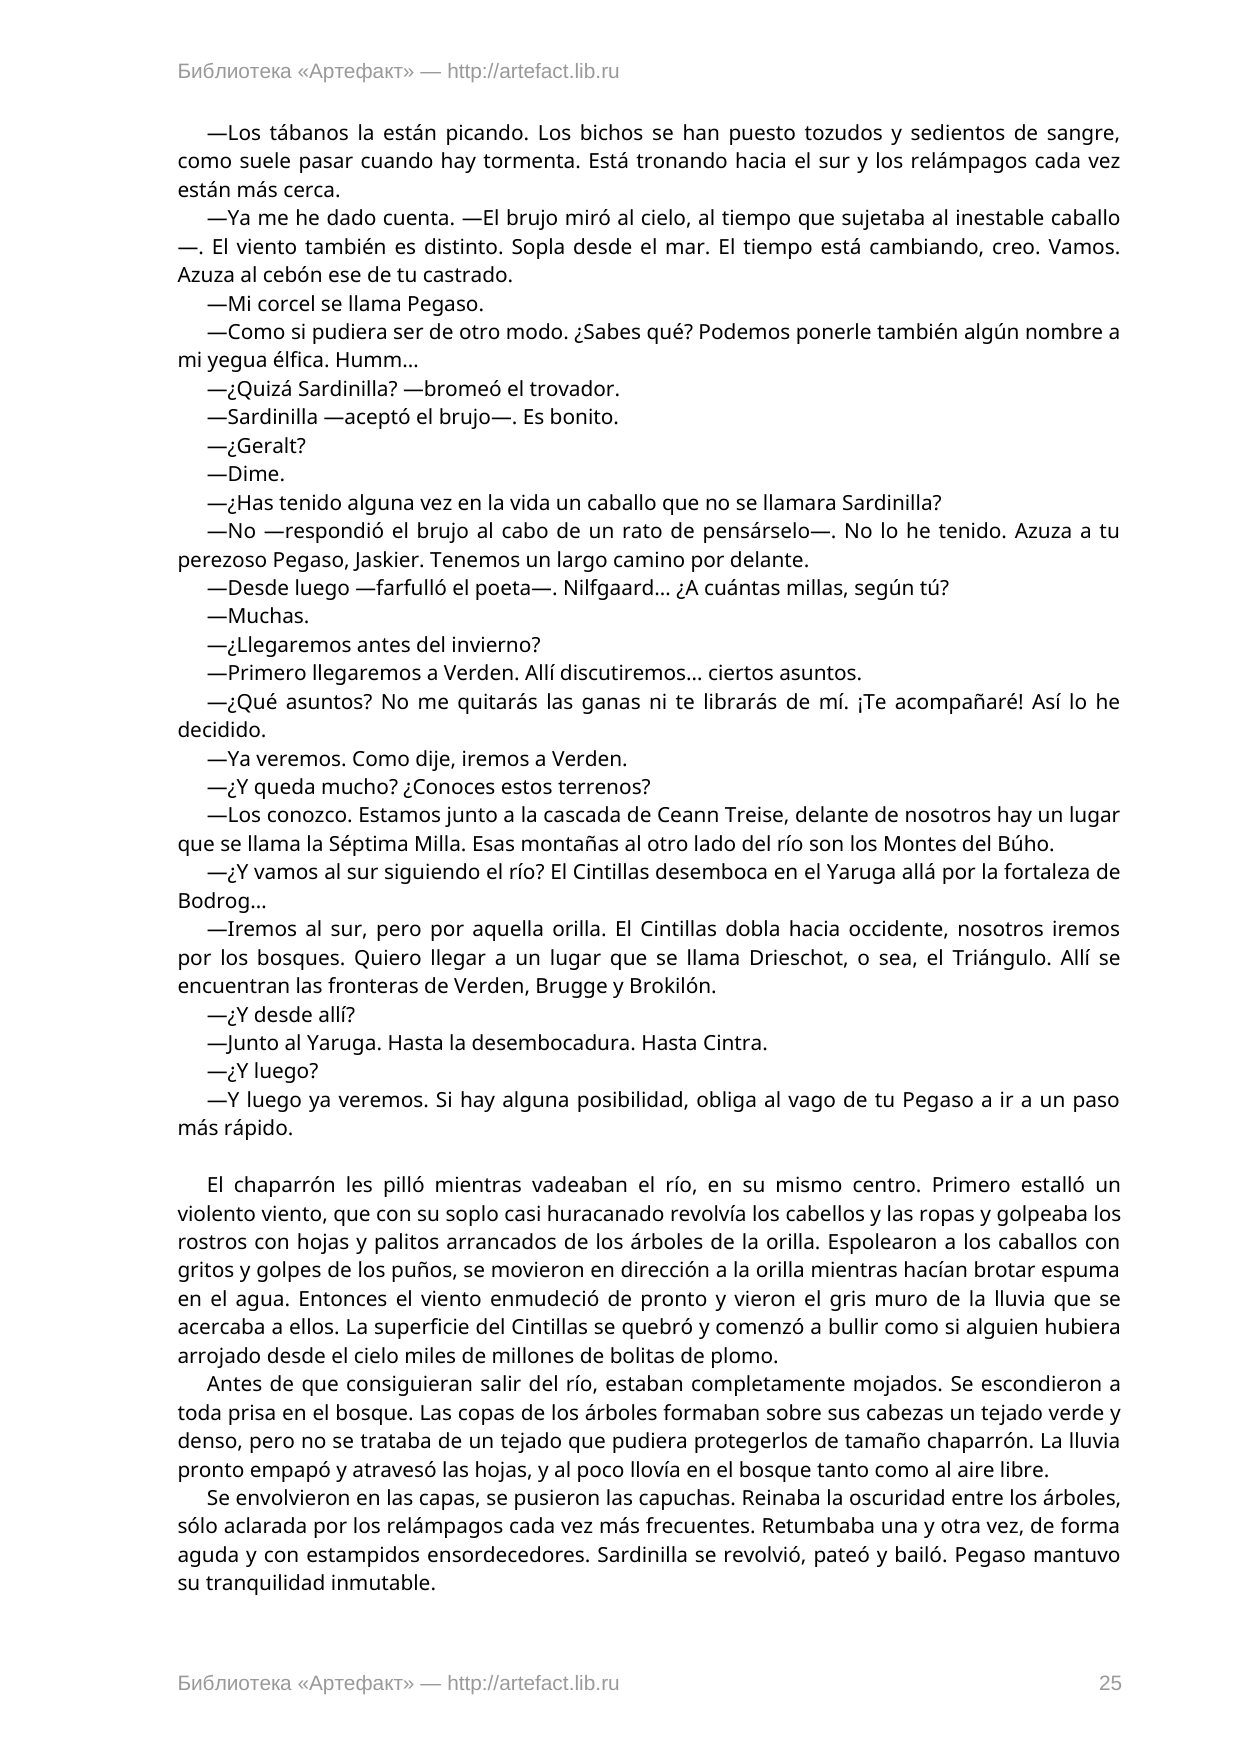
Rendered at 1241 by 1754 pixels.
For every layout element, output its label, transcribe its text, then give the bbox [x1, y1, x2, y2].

text —Los conozco. Estamos junto a la cascada de Ceann Treise, delante de nosotros hay un lugar que se llama la Séptima Milla. Esas montañas al otro lado del río son los Montes del Búho. [177, 801, 1122, 857]
text —Muchas. [177, 602, 1122, 630]
text Antes de que consiguieran salir del río, estaban completamente mojados. Se escondieron a toda prisa en el bosque. Las copas de los árboles formaban sobre sus cabezas un tejado verde y denso, pero no se trataba de un tejado que pudiera protegerlos de tamaño chaparrón. La lluvia pronto empapó y atravesó las hojas, y al poco llovía en el bosque tanto como al aire libre. [177, 1369, 1122, 1483]
text —¿Has tenido alguna vez en la vida un caballo que no se llamara Sardinilla? [177, 488, 1122, 516]
text —Ya me he dado cuenta. —El brujo miró al cielo, al tiempo que sujetaba al inestable caballo—. El viento también es distinto. Sopla desde el mar. El tiempo está cambiando, creo. Vamos. Azuza al cebón ese de tu castrado. [177, 203, 1122, 289]
text —No —respondió el brujo al cabo de un rato de pensárselo—. No lo he tenido. Azuza a tu perezoso Pegaso, Jaskier. Tenemos un largo camino por delante. [177, 516, 1122, 573]
text El chaparrón les pilló mientras vadeaban el río, en su mismo centro. Primero estalló un violento viento, que con su soplo casi huracanado revolvía los cabellos y las ropas y golpeaba los rostros con hojas y palitos arrancados de los árboles de la orilla. Espolearon a los caballos con gritos y golpes de los puños, se movieron en dirección a la orilla mientras hacían brotar espuma en el agua. Entonces el viento enmudeció de pronto y vieron el gris muro de la lluvia que se acercaba a ellos. La superficie del Cintillas se quebró y comenzó a bullir como si alguien hubiera arrojado desde el cielo miles de millones de bolitas de plomo. [177, 1170, 1122, 1369]
text —¿Y luego? [177, 1057, 1122, 1085]
text —Dime. [177, 459, 1122, 488]
text —Junto al Yaruga. Hasta la desembocadura. Hasta Cintra. [177, 1028, 1122, 1057]
text —¿Llegaremos antes del invierno? [177, 630, 1122, 658]
text —¿Geralt? [177, 431, 1122, 459]
text —Y luego ya veremos. Si hay alguna posibilidad, obliga al vago de tu Pegaso a ir a un paso más rápido. [177, 1085, 1122, 1142]
text —¿Qué asuntos? No me quitarás las ganas ni te librarás de mí. ¡Te acompañaré! Así lo he decidido. [177, 687, 1122, 744]
text —Primero llegaremos a Verden. Allí discutiremos… ciertos asuntos. [177, 658, 1122, 687]
text —¿Quizá Sardinilla? —bromeó el trovador. [177, 374, 1122, 402]
text —Desde luego —farfulló el poeta—. Nilfgaard… ¿A cuántas millas, según tú? [177, 573, 1122, 602]
text —Los tábanos la están picando. Los bichos se han puesto tozudos y sedientos de sangre, como suele pasar cuando hay tormenta. Está tronando hacia el sur y los relámpagos cada vez están más cerca. [177, 118, 1122, 203]
text —Sardinilla —aceptó el brujo—. Es bonito. [177, 402, 1122, 431]
text —¿Y desde allí? [177, 1000, 1122, 1028]
text —Iremos al sur, pero por aquella orilla. El Cintillas dobla hacia occidente, nosotros iremos por los bosques. Quiero llegar a un lugar que se llama Drieschot, o sea, el Triángulo. Allí se encuentran las fronteras de Verden, Brugge y Brokilón. [177, 914, 1122, 1000]
text —¿Y vamos al sur siguiendo el río? El Cintillas desemboca en el Yaruga allá por la fortaleza de Bodrog… [177, 857, 1122, 914]
text —Como si pudiera ser de otro modo. ¿Sabes qué? Podemos ponerle también algún nombre a mi yegua élfica. Humm… [177, 317, 1122, 374]
text —¿Y queda mucho? ¿Conoces estos terrenos? [177, 772, 1122, 801]
text —Ya veremos. Como dije, iremos a Verden. [177, 744, 1122, 772]
text —Mi corcel se llama Pegaso. [177, 289, 1122, 317]
text Se envolvieron en las capas, se pusieron las capuchas. Reinaba la oscuridad entre los árboles, sólo aclarada por los relámpagos cada vez más frecuentes. Retumbaba una y otra vez, de forma aguda y con estampidos ensordecedores. Sardinilla se revolvió, pateó y bailó. Pegaso mantuvo su tranquilidad inmutable. [177, 1483, 1122, 1597]
